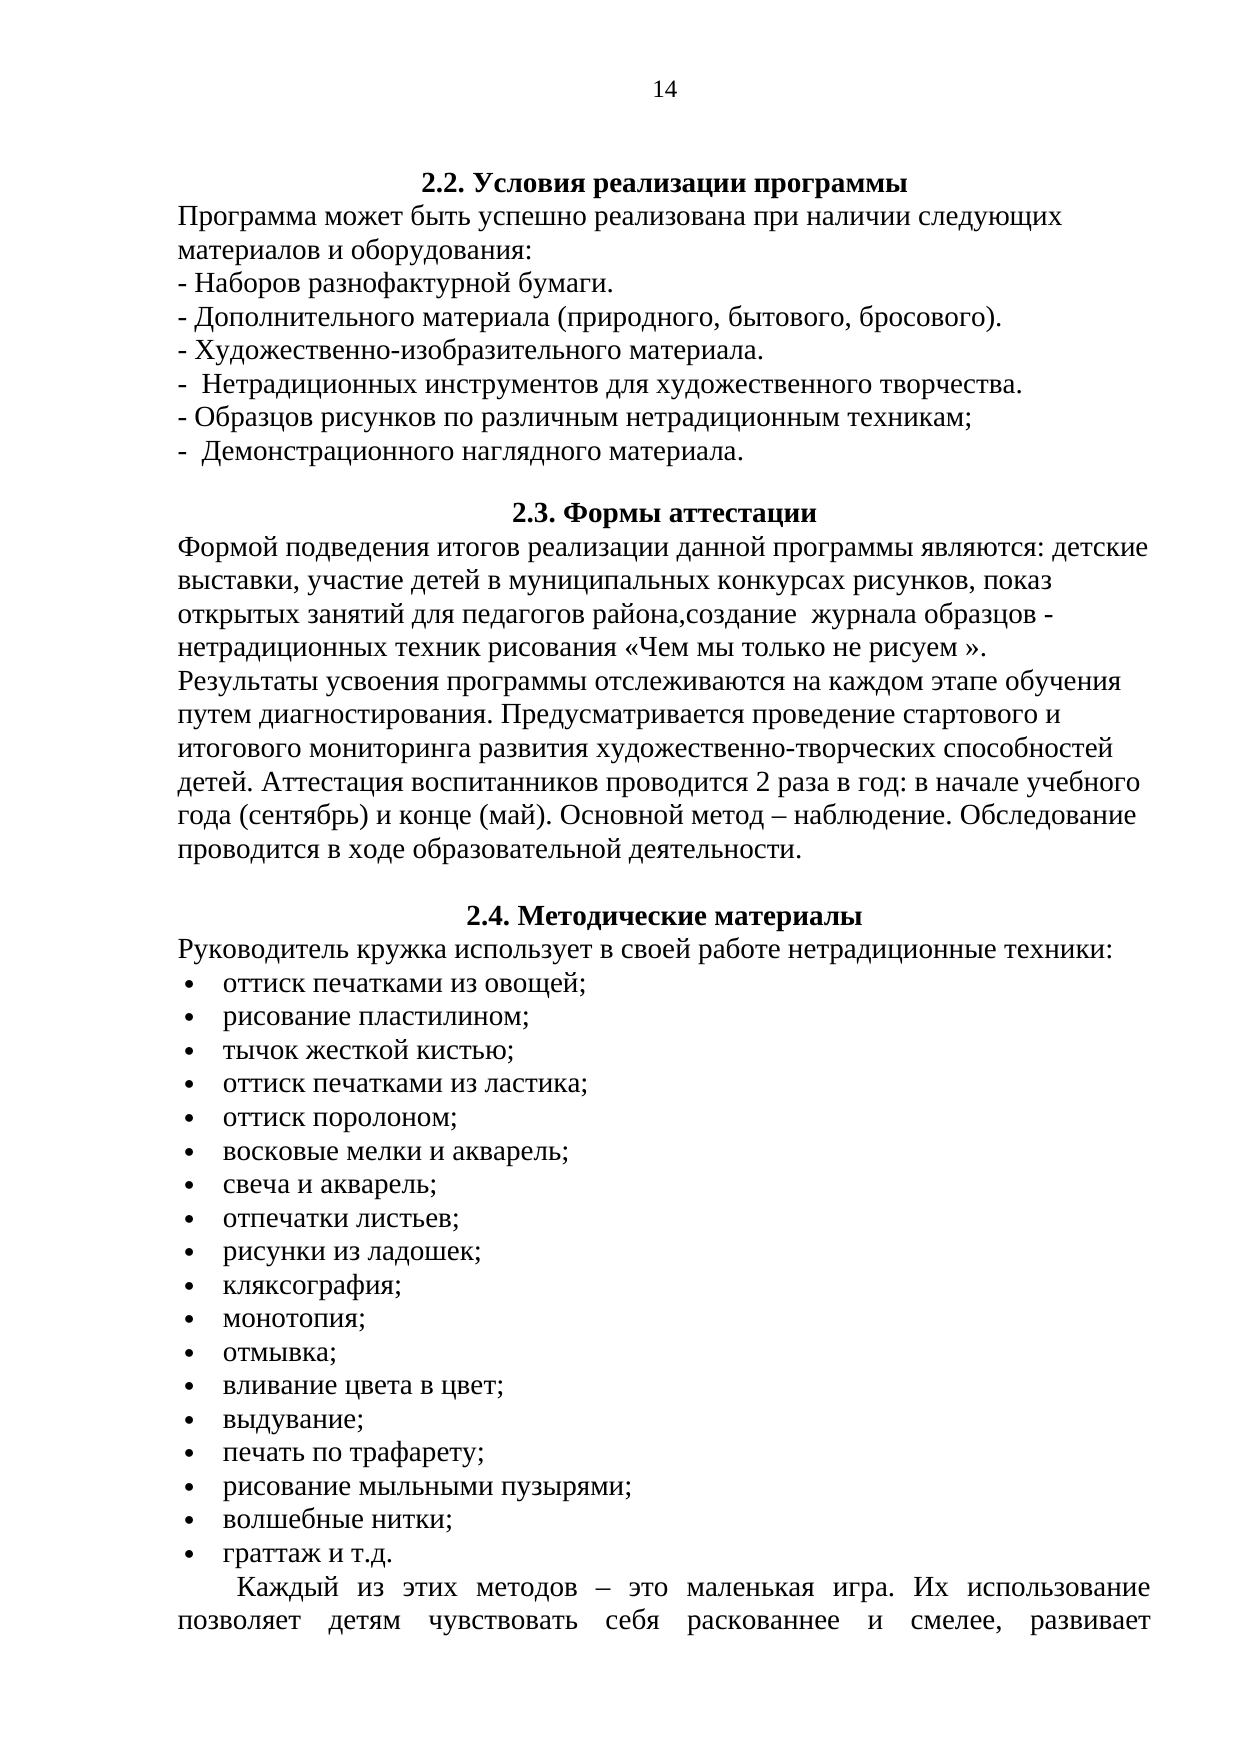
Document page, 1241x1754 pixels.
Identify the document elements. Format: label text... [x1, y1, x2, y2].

list оттиск печатками из овощей; [185, 965, 1152, 998]
list оттиск печатками из ластика; [185, 1066, 1152, 1099]
text 2.3. Формы аттестации [177, 495, 1152, 529]
text - Дополнительного материала (природного, бытового, бросового). [177, 299, 1152, 332]
list рисование мыльными пузырями; [185, 1468, 1152, 1502]
text Руководитель кружка использует в своей работе нетрадиционные техники: [177, 931, 1152, 965]
list оттиск поролоном; [185, 1099, 1152, 1133]
list отмывка; [185, 1334, 1152, 1367]
text - Художественно-изобразительного материала. [177, 332, 1152, 366]
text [177, 1569, 1152, 1636]
list выдувание; [185, 1401, 1152, 1434]
list монотопия; [185, 1300, 1152, 1334]
text - Образцов рисунков по различным нетрадиционным техникам; [177, 399, 1152, 433]
text - Нетрадиционных инструментов для художественного творчества. [177, 366, 1152, 399]
list свеча и акварель; [185, 1166, 1152, 1200]
list волшебные нитки; [185, 1502, 1152, 1535]
text Формой подведения итогов реализации данной программы являются: детские выставки, участие детей в муниципальных конкурсах рисунков, показ открытых занятий для педагогов района,создание журнала образцов - нетрадиционных техник рисования «Чем мы только не рисуем ». [177, 529, 1152, 663]
text Результаты усвоения программы отслеживаются на каждом этапе обучения путем диагностирования. Предусматривается проведение стартового и итогового мониторинга развития художественно-творческих способностей детей. Аттестация воспитанников проводится 2 раза в год: в начале учебного года (сентябрь) и конце (май). Основной метод – наблюдение. Обследование проводится в ходе образовательной деятельности. [177, 663, 1152, 864]
text - Наборов разнофактурной бумаги. [177, 265, 1152, 299]
text 2.4. Методические материалы [177, 898, 1152, 931]
text - Демонстрационного наглядного материала. [177, 433, 1152, 467]
list рисунки из ладошек; [185, 1233, 1152, 1267]
list отпечатки листьев; [185, 1200, 1152, 1233]
list кляксография; [185, 1267, 1152, 1300]
text Программа может быть успешно реализована при наличии следующих материалов и оборудования: [177, 198, 1152, 265]
text 2.2. Условия реализации программы [177, 165, 1152, 198]
list граттаж и т.д. [185, 1535, 1152, 1569]
list восковые мелки и акварель; [185, 1133, 1152, 1166]
list тычок жесткой кистью; [185, 1032, 1152, 1066]
list рисование пластилином; [185, 998, 1152, 1032]
list печать по трафарету; [185, 1434, 1152, 1468]
list вливание цвета в цвет; [185, 1367, 1152, 1401]
